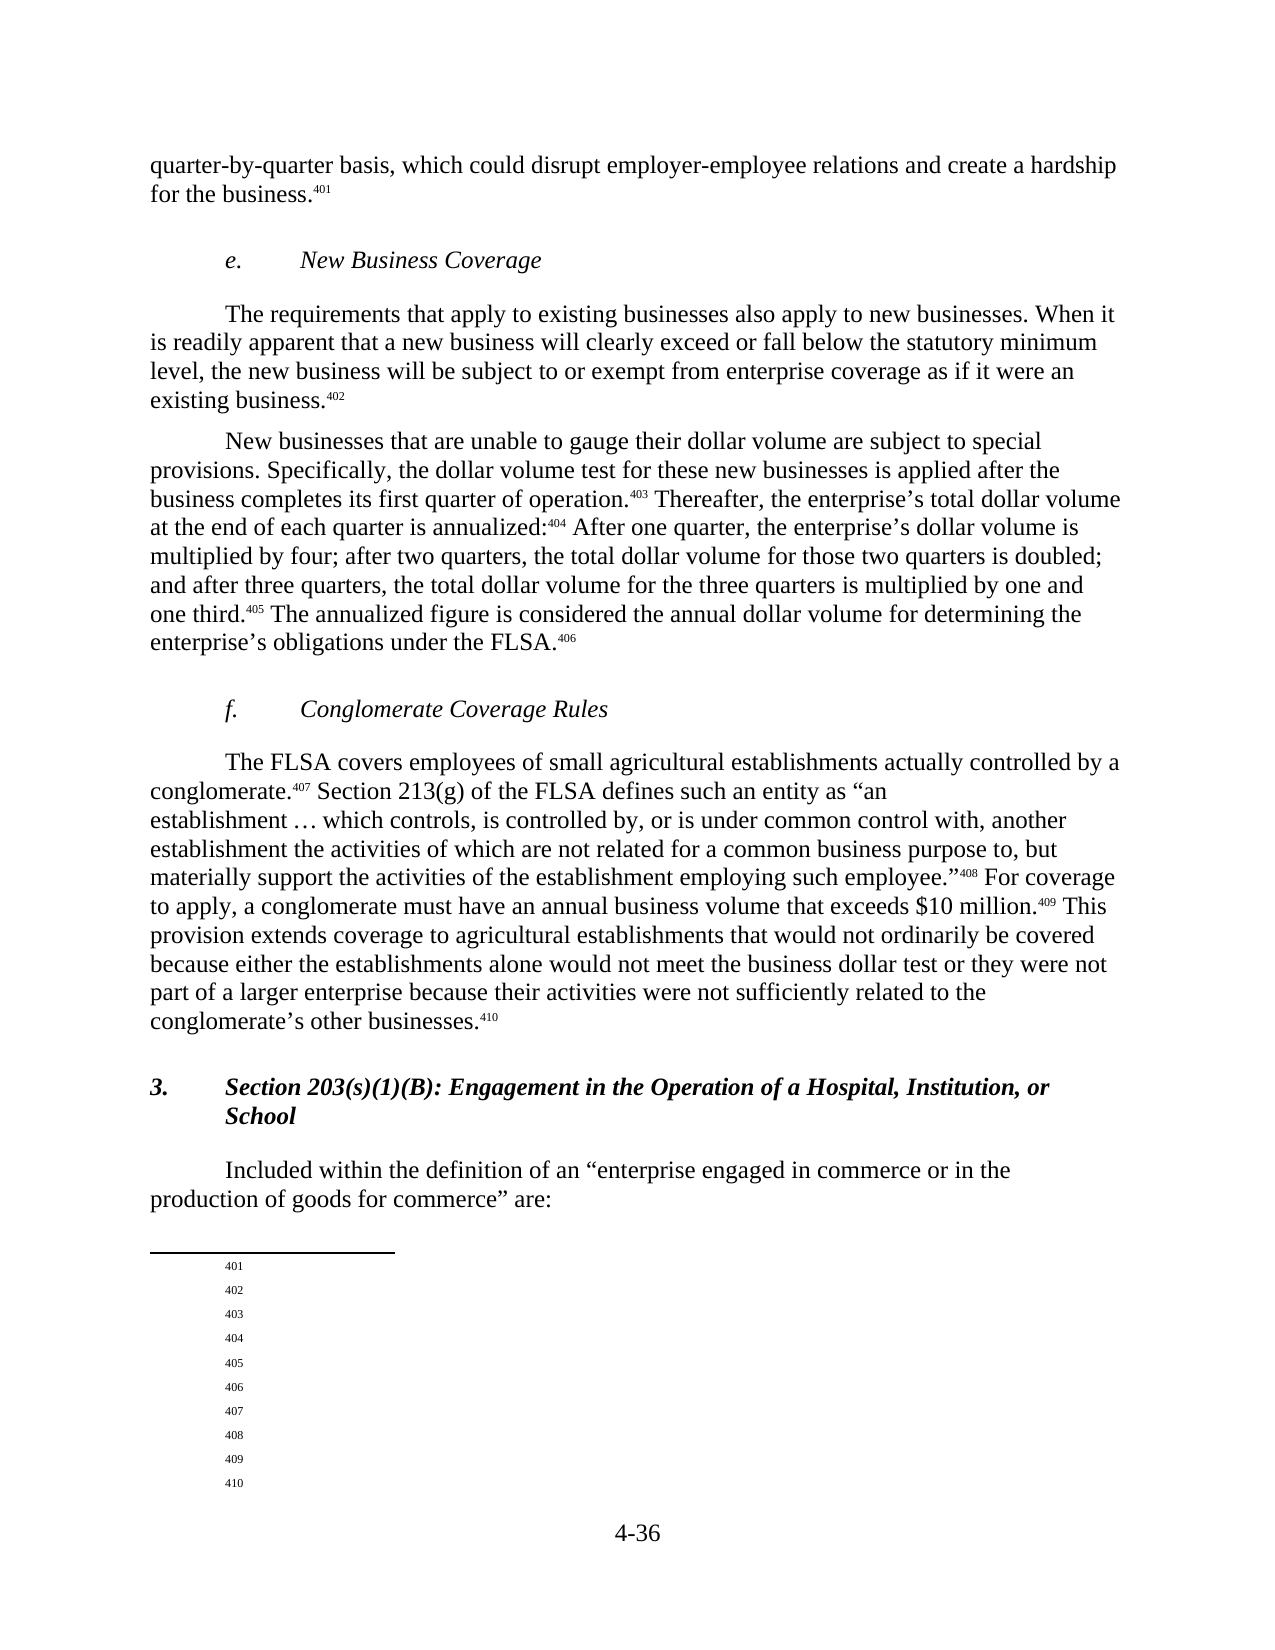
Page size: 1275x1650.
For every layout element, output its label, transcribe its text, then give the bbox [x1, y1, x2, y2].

text The FLSA covers employees of small agricultural establishments actually controlled by a conglomerate. Section 213(g) of the FLSA defines such an entity as “an establishment … which controls, is controlled by, or is under common control with, another establishment the activities of which are not related for a common business purpose to, but materially support the activities of the establishment employing such employee.” For coverage to apply, a conglomerate must have an annual business volume that exceeds $10 million. This provision extends coverage to agricultural establishments that would not ordinarily be covered because either the establishments alone would not meet the business dollar test or they were not part of a larger enterprise because their activities were not sufficiently related to the conglomerate’s other businesses. [150, 747, 1125, 1035]
text Courts have favored the rolling quarter method because it captures the most recent previous experience of the enterprise. However, if the method “works a manifest unfairness on the employer,” it will not be applied. The rolling quarter method could adversely affect an enterprise if its volume fluctuated around the minimum level, causing the enterprise to be covered during one quarter and not covered the next. In such a scenario, the rolling quarter method would force an enterprise to assume the burdens of coverage under the FLSA on a quarter-by-quarter basis, which could disrupt employer-employee relations and create a hardship for the business. [150, 150, 1125, 207]
text f. Conglomerate Coverage Rules [225, 694, 1125, 722]
text New businesses that are unable to gauge their dollar volume are subject to special provisions. Specifically, the dollar volume test for these new businesses is applied after the business completes its first quarter of operation. Thereafter, the enterprise’s total dollar volume at the end of each quarter is annualized: After one quarter, the enterprise’s dollar volume is multiplied by four; after two quarters, the total dollar volume for those two quarters is doubled; and after three quarters, the total dollar volume for the three quarters is multiplied by one and one third. The annualized figure is considered the annual dollar volume for determining the enterprise’s obligations under the FLSA. [150, 426, 1125, 656]
text Included within the definition of an “enterprise engaged in commerce or in the production of goods for commerce” are: [150, 1155, 1125, 1212]
text 3. Section 203(s)(1)(B): Engagement in the Operation of a Hospital, Institution, or School [150, 1072, 1125, 1130]
text The requirements that apply to existing businesses also apply to new businesses. When it is readily apparent that a new business will clearly exceed or fall below the statutory minimum level, the new business will be subject to or exempt from enterprise coverage as if it were an existing business. [150, 299, 1125, 414]
text e. New Business Coverage [225, 245, 1125, 274]
